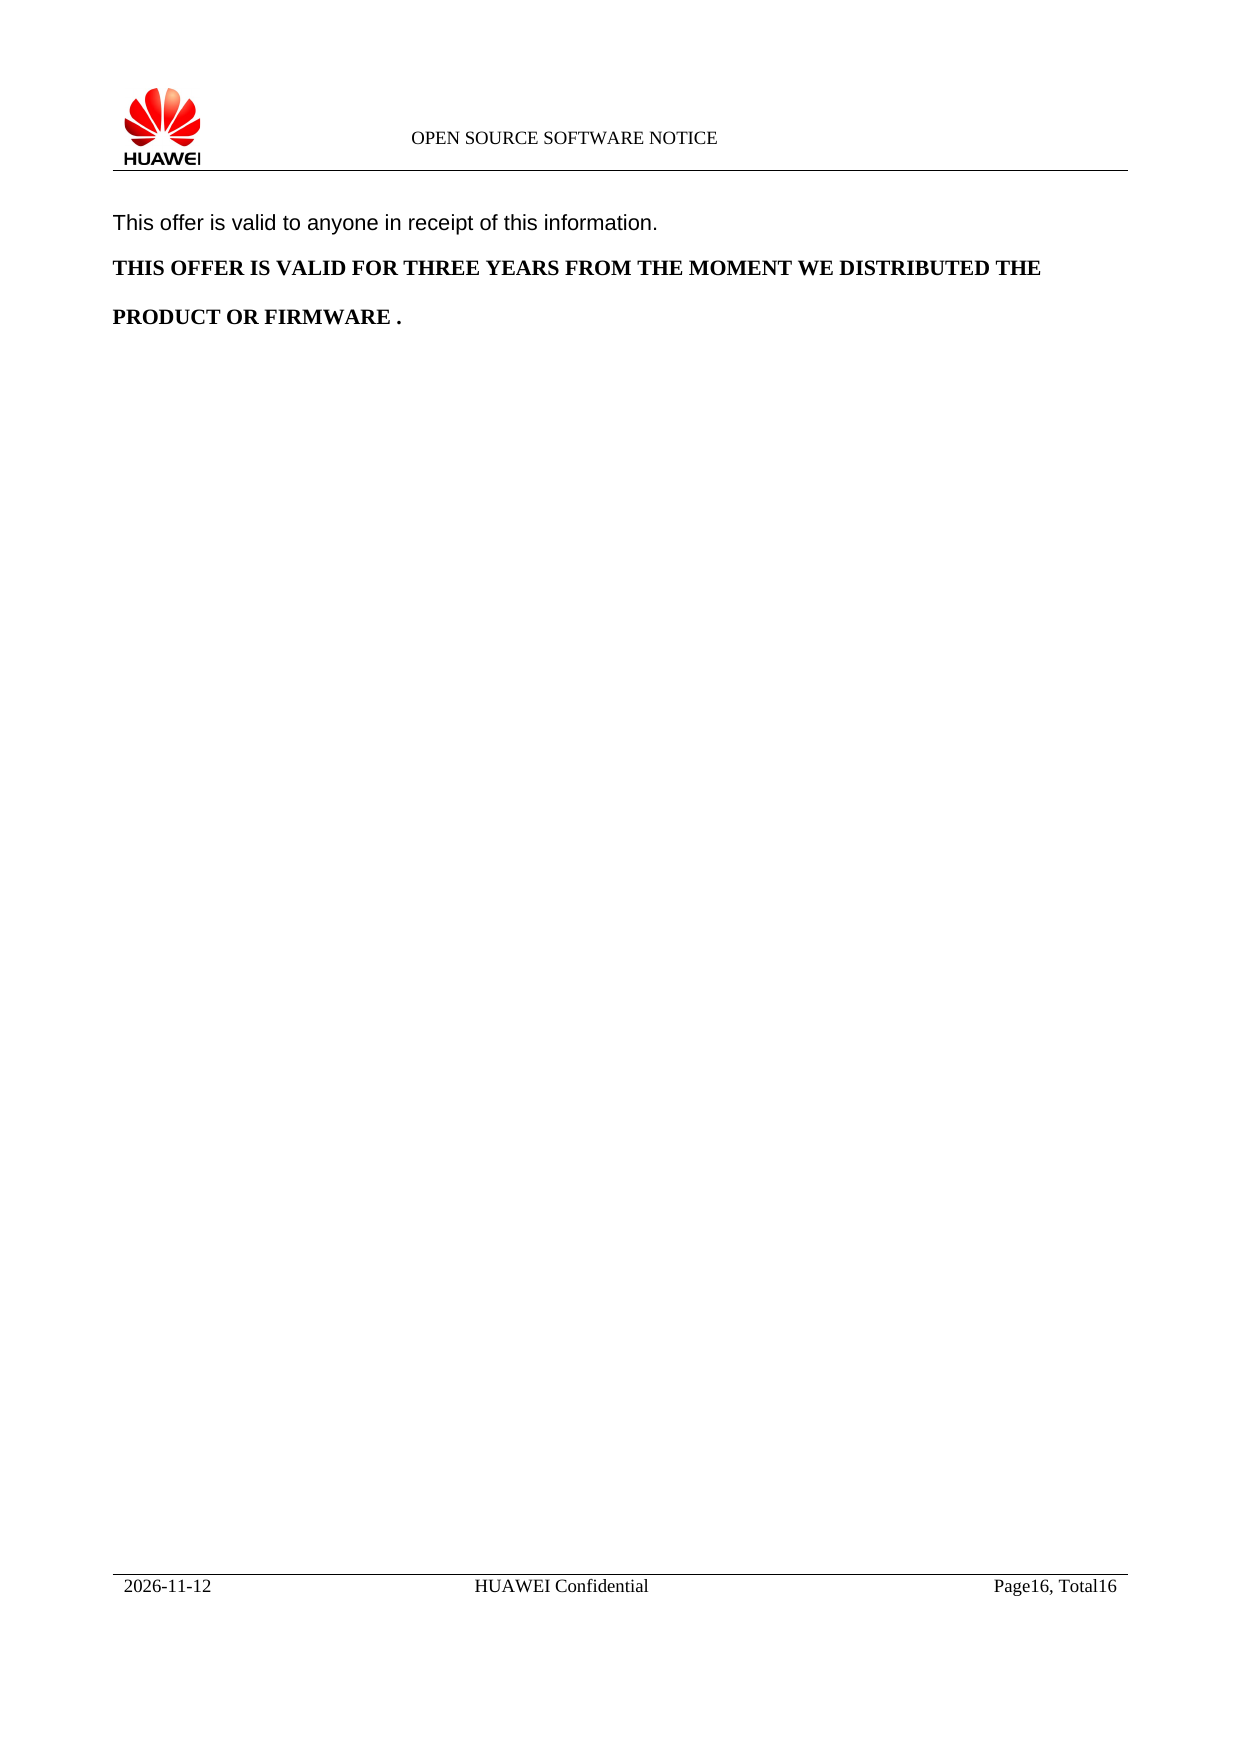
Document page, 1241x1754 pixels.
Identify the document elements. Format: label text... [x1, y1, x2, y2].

text This offer is valid for three years from the moment we distributed the product or firmware . [112, 251, 1128, 333]
picture [124, 88, 201, 165]
text This offer is valid to anyone in receipt of this information. [112, 206, 1128, 239]
